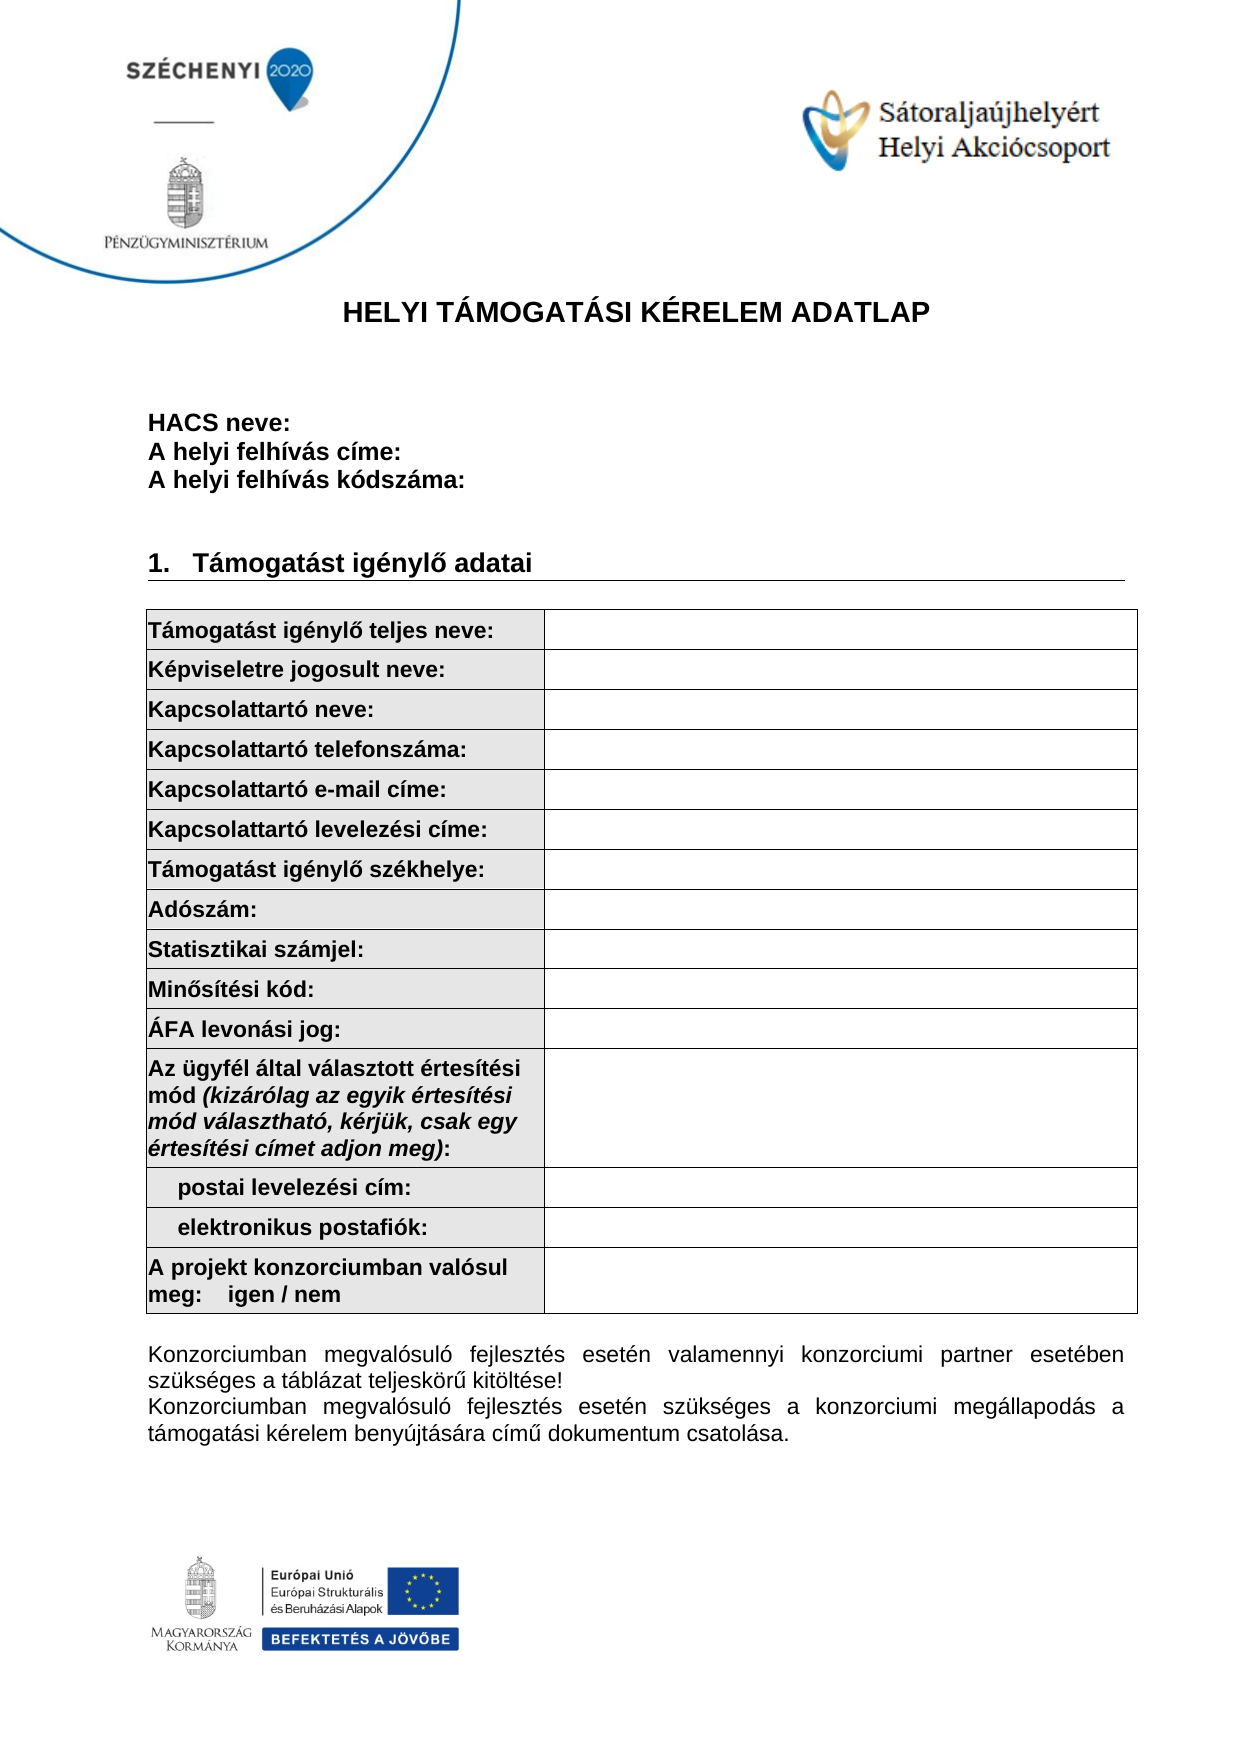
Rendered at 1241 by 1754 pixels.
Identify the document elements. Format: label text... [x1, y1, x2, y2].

table_cell [545, 850, 1137, 888]
table_cell Statisztikai számjel: [147, 930, 544, 968]
table_cell [545, 770, 1137, 809]
table_cell [545, 730, 1137, 769]
table_cell ÁFA levonási jog: [147, 1009, 544, 1048]
text HACS neve: [148, 408, 1125, 437]
table_cell postai levelezési cím: [147, 1168, 544, 1207]
text HELYI TÁMOGATÁSI KÉRELEM ADATLAP [148, 295, 1125, 329]
text A helyi felhívás címe: [148, 437, 1125, 465]
table_cell Képviseletre jogosult neve: [147, 650, 544, 689]
table_cell Támogatást igénylő székhelye: [147, 850, 544, 888]
picture [0, 0, 471, 296]
text Konzorciumban megvalósuló fejlesztés esetén valamennyi konzorciumi partner esetében szükséges a táblázat teljeskörű kitöltése! [148, 1341, 1125, 1393]
table_header [545, 610, 1137, 649]
table_cell [545, 1248, 1137, 1313]
table_cell Kapcsolattartó levelezési címe: [147, 810, 544, 849]
picture [789, 73, 1125, 187]
picture [147, 1550, 461, 1656]
text Konzorciumban megvalósuló fejlesztés esetén szükséges a konzorciumi megállapodás a támogatási kérelem benyújtására című dokumentum csatolása. [148, 1393, 1125, 1446]
table_cell [545, 690, 1137, 729]
table_cell [545, 1009, 1137, 1048]
table_cell Kapcsolattartó e-mail címe: [147, 770, 544, 809]
table_cell A projekt konzorciumban valósul meg: igen / nem [147, 1248, 544, 1313]
subtitle Támogatást igénylő adatai [148, 547, 1125, 580]
table_cell Az ügyfél által választott értesítési mód (kizárólag az egyik értesítési mód választható, kérjük, csak egy értesítési címet adjon meg): [147, 1049, 544, 1167]
table_cell [545, 1208, 1137, 1247]
table_cell Kapcsolattartó telefonszáma: [147, 730, 544, 769]
text A helyi felhívás kódszáma: [148, 465, 1125, 494]
table_cell Kapcsolattartó neve: [147, 690, 544, 729]
table_cell [545, 650, 1137, 689]
table_header Támogatást igénylő teljes neve: [147, 610, 544, 649]
table_cell [545, 1049, 1137, 1167]
table_cell [545, 890, 1137, 928]
table_cell [545, 1168, 1137, 1207]
table_cell [545, 969, 1137, 1008]
table_cell Minősítési kód: [147, 969, 544, 1008]
table_cell Adószám: [147, 890, 544, 928]
table_cell elektronikus postafiók: [147, 1208, 544, 1247]
table_cell [545, 810, 1137, 849]
table_cell [545, 930, 1137, 968]
